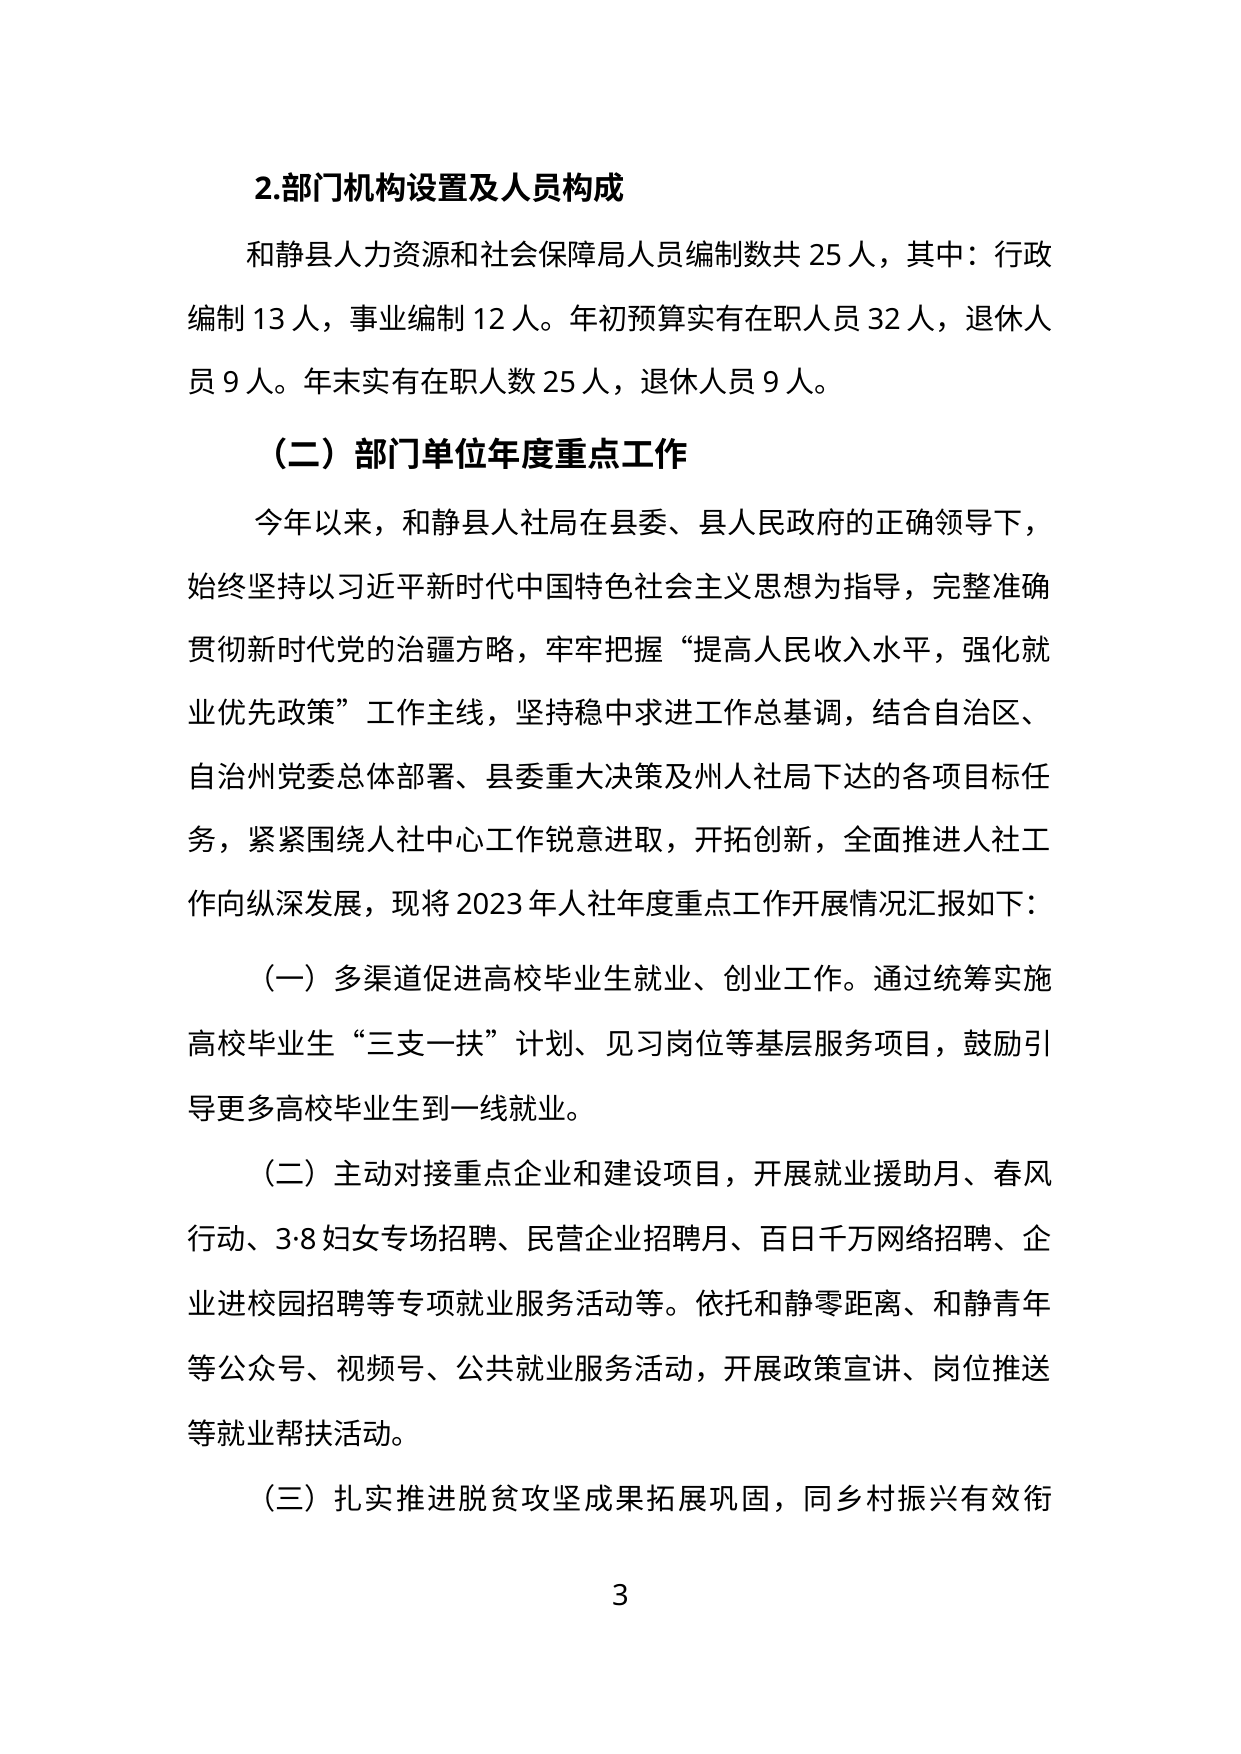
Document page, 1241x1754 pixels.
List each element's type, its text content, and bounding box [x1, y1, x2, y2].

text 和静县人力资源和社会保障局人员编制数共25人，其中：行政编制13人，事业编制12人。年初预算实有在职人员32人，退休人员9人。年末实有在职人数25人，退休人员9人。 [187, 232, 1053, 401]
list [187, 1464, 1053, 1529]
text 今年以来，和静县人社局在县委、县人民政府的正确领导下，始终坚持以习近平新时代中国特色社会主义思想为指导，完整准确贯彻新时代党的治疆方略，牢牢把握“提高人民收入水平，强化就业优先政策”工作主线，坚持稳中求进工作总基调，结合自治区、自治州党委总体部署、县委重大决策及州人社局下达的各项目标任务，紧紧围绕人社中心工作锐意进取，开拓创新，全面推进人社工作向纵深发展，现将2023年人社年度重点工作开展情况汇报如下： [187, 500, 1053, 923]
subtitle （二）部门单位年度重点工作 [187, 427, 1053, 476]
list 主动对接重点企业和建设项目，开展就业援助月、春风行动、3·8妇女专场招聘、民营企业招聘月、百日千万网络招聘、企业进校园招聘等专项就业服务活动等。依托和静零距离、和静青年等公众号、视频号、公共就业服务活动，开展政策宣讲、岗位推送等就业帮扶活动。 [187, 1139, 1053, 1464]
subtitle 2.部门机构设置及人员构成 [187, 163, 1053, 209]
list 多渠道促进高校毕业生就业、创业工作。通过统筹实施高校毕业生“三支一扶”计划、见习岗位等基层服务项目，鼓励引导更多高校毕业生到一线就业。 [187, 944, 1053, 1139]
